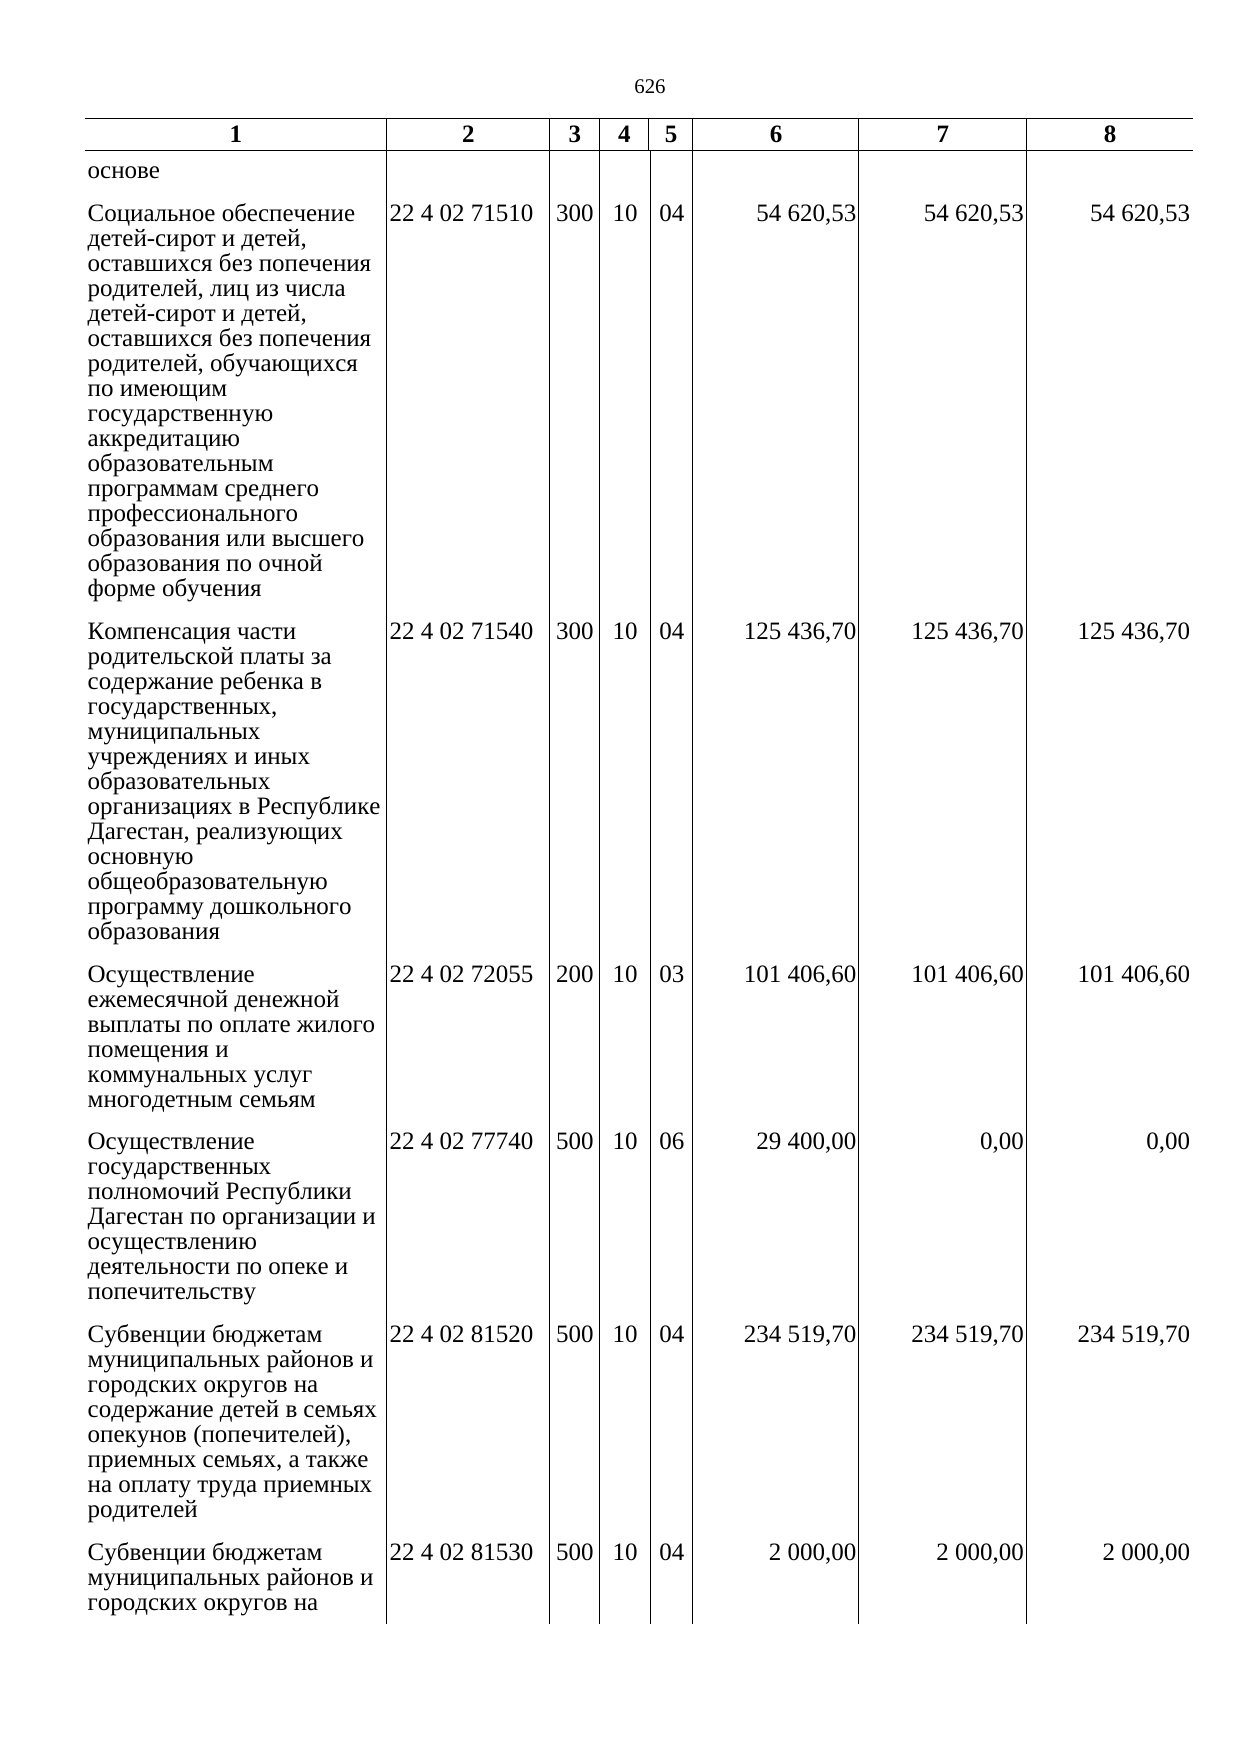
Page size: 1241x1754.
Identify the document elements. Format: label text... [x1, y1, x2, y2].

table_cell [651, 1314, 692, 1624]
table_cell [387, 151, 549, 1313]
table_header 5 [649, 119, 692, 150]
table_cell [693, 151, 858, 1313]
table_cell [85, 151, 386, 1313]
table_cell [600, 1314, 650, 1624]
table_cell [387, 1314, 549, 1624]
table_header 7 [859, 119, 1026, 150]
table_header 3 [550, 119, 599, 150]
table_header 8 [1027, 119, 1193, 150]
table_header 4 [600, 119, 648, 150]
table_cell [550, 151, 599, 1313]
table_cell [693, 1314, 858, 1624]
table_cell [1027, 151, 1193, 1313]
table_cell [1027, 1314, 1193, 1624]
table_header 2 [387, 119, 549, 150]
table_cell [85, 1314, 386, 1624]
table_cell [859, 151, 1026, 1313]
table_header 6 [693, 119, 858, 150]
table_header 1 [85, 119, 386, 150]
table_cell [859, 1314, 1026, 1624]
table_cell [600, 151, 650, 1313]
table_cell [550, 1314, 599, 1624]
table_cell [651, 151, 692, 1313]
